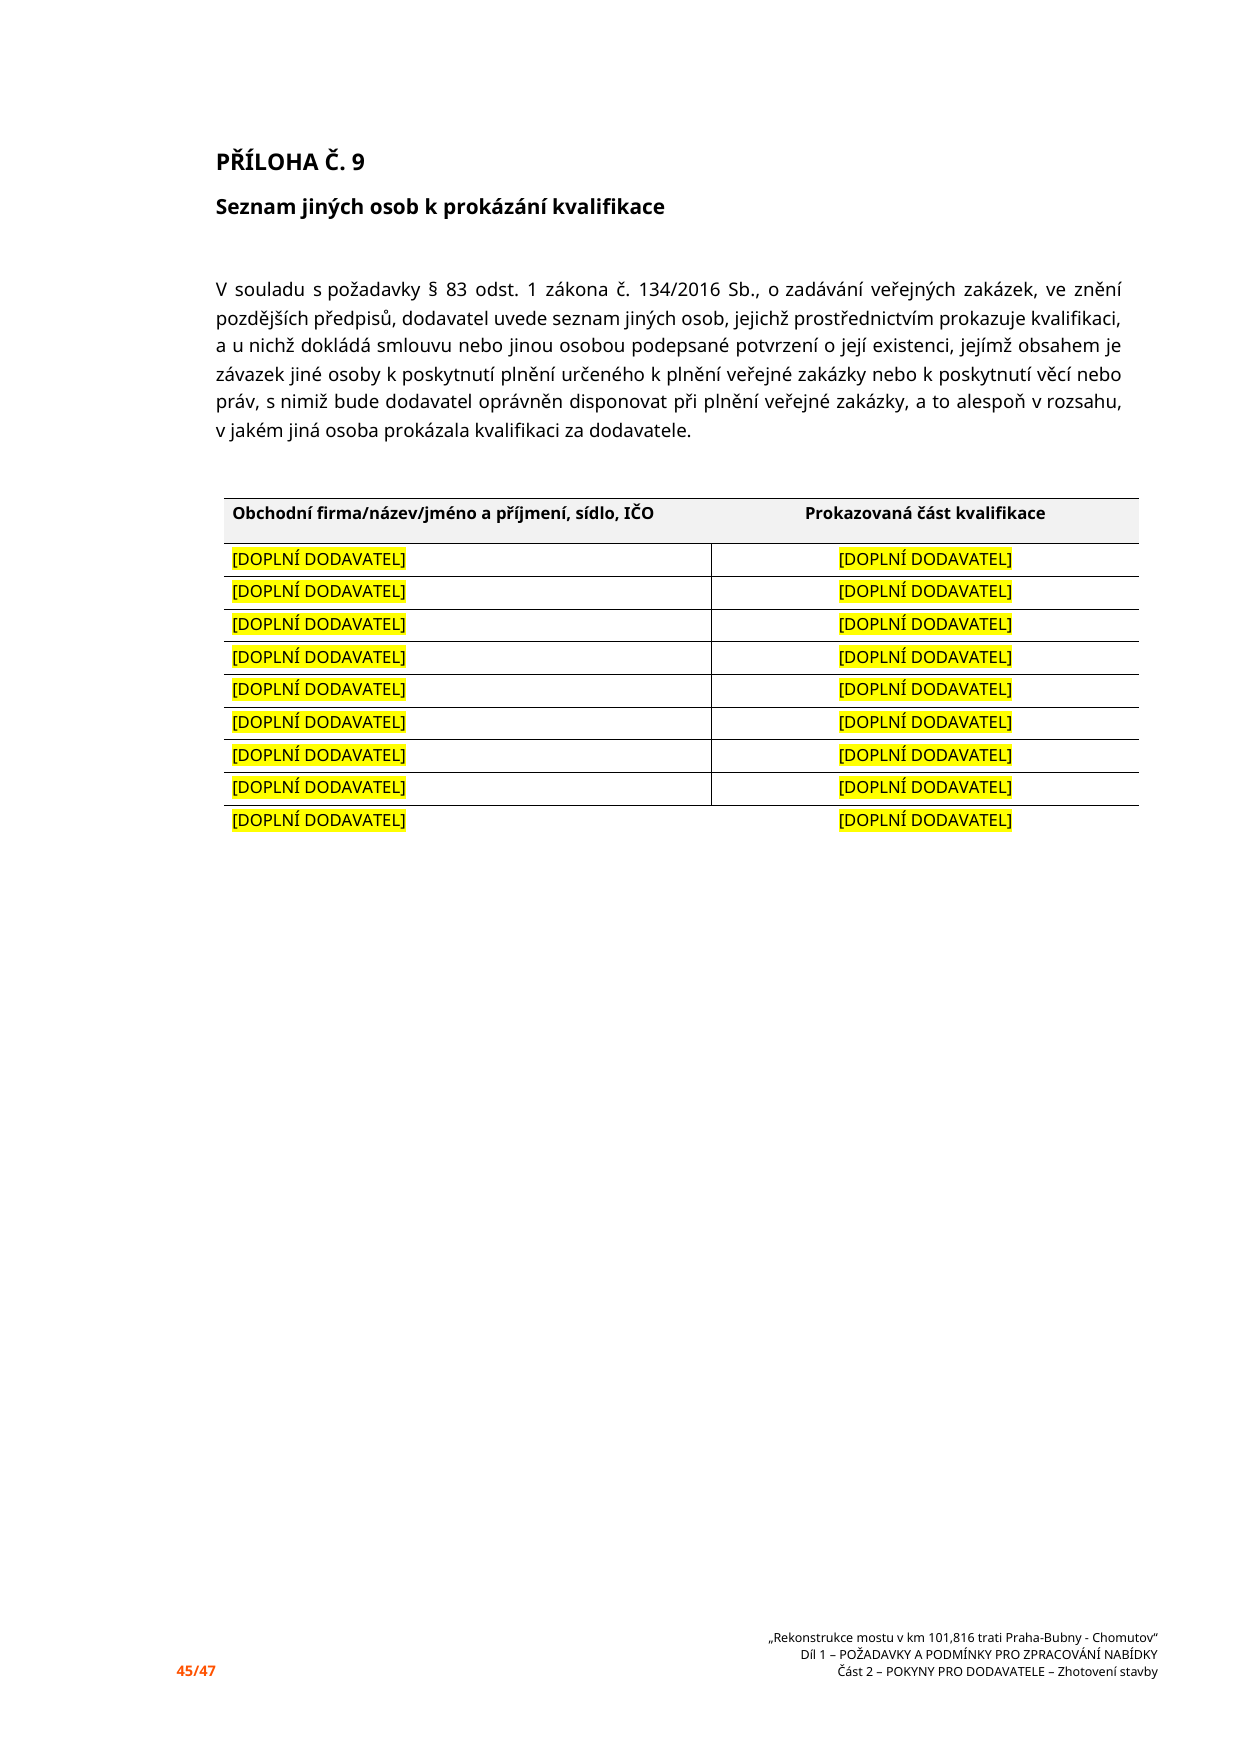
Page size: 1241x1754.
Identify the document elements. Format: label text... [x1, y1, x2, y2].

table_cell [DOPLNÍ DODAVATEL] [712, 740, 1139, 772]
table_cell [DOPLNÍ DODAVATEL] [712, 675, 1139, 707]
table_header Obchodní firma/název/jméno a příjmení, sídlo, IČO [224, 499, 711, 543]
table_cell [DOPLNÍ DODAVATEL] [224, 544, 711, 576]
table_cell [DOPLNÍ DODAVATEL] [712, 610, 1139, 641]
table_cell [DOPLNÍ DODAVATEL] [224, 806, 711, 837]
table_cell [DOPLNÍ DODAVATEL] [712, 708, 1139, 739]
table_cell [DOPLNÍ DODAVATEL] [224, 610, 711, 641]
table_cell [DOPLNÍ DODAVATEL] [224, 675, 711, 707]
table_cell [DOPLNÍ DODAVATEL] [224, 708, 711, 739]
table_cell [DOPLNÍ DODAVATEL] [224, 740, 711, 772]
text V souladu s požadavky § 83 odst. 1 zákona č. 134/2016 Sb., o zadávání veřejných zakázek, ve znění pozdějších předpisů, dodavatel uvede seznam jiných osob, jejichž prostřednictvím prokazuje kvalifikaci, a u nichž dokládá smlouvu nebo jinou osobou podepsané potvrzení o její existenci, jejímž obsahem je závazek jiné osoby k poskytnutí plnění určeného k plnění veřejné zakázky nebo k poskytnutí věcí nebo práv, s nimiž bude dodavatel oprávněn disponovat při plnění veřejné zakázky, a to alespoň v rozsahu, v jakém jiná osoba prokázala kvalifikaci za dodavatele. [216, 277, 1122, 442]
table_cell [DOPLNÍ DODAVATEL] [712, 544, 1139, 576]
table_cell [DOPLNÍ DODAVATEL] [224, 577, 711, 608]
table_header Prokazovaná část kvalifikace [711, 499, 1139, 543]
table_cell [DOPLNÍ DODAVATEL] [224, 773, 711, 805]
table_cell [DOPLNÍ DODAVATEL] [712, 642, 1139, 674]
table_cell [DOPLNÍ DODAVATEL] [711, 806, 1139, 837]
text Příloha č. 9 [216, 146, 1122, 177]
table_cell [DOPLNÍ DODAVATEL] [224, 642, 711, 674]
table_cell [DOPLNÍ DODAVATEL] [712, 577, 1139, 608]
text Seznam jiných osob k prokázání kvalifikace [216, 192, 1122, 221]
table_cell [DOPLNÍ DODAVATEL] [712, 773, 1139, 805]
